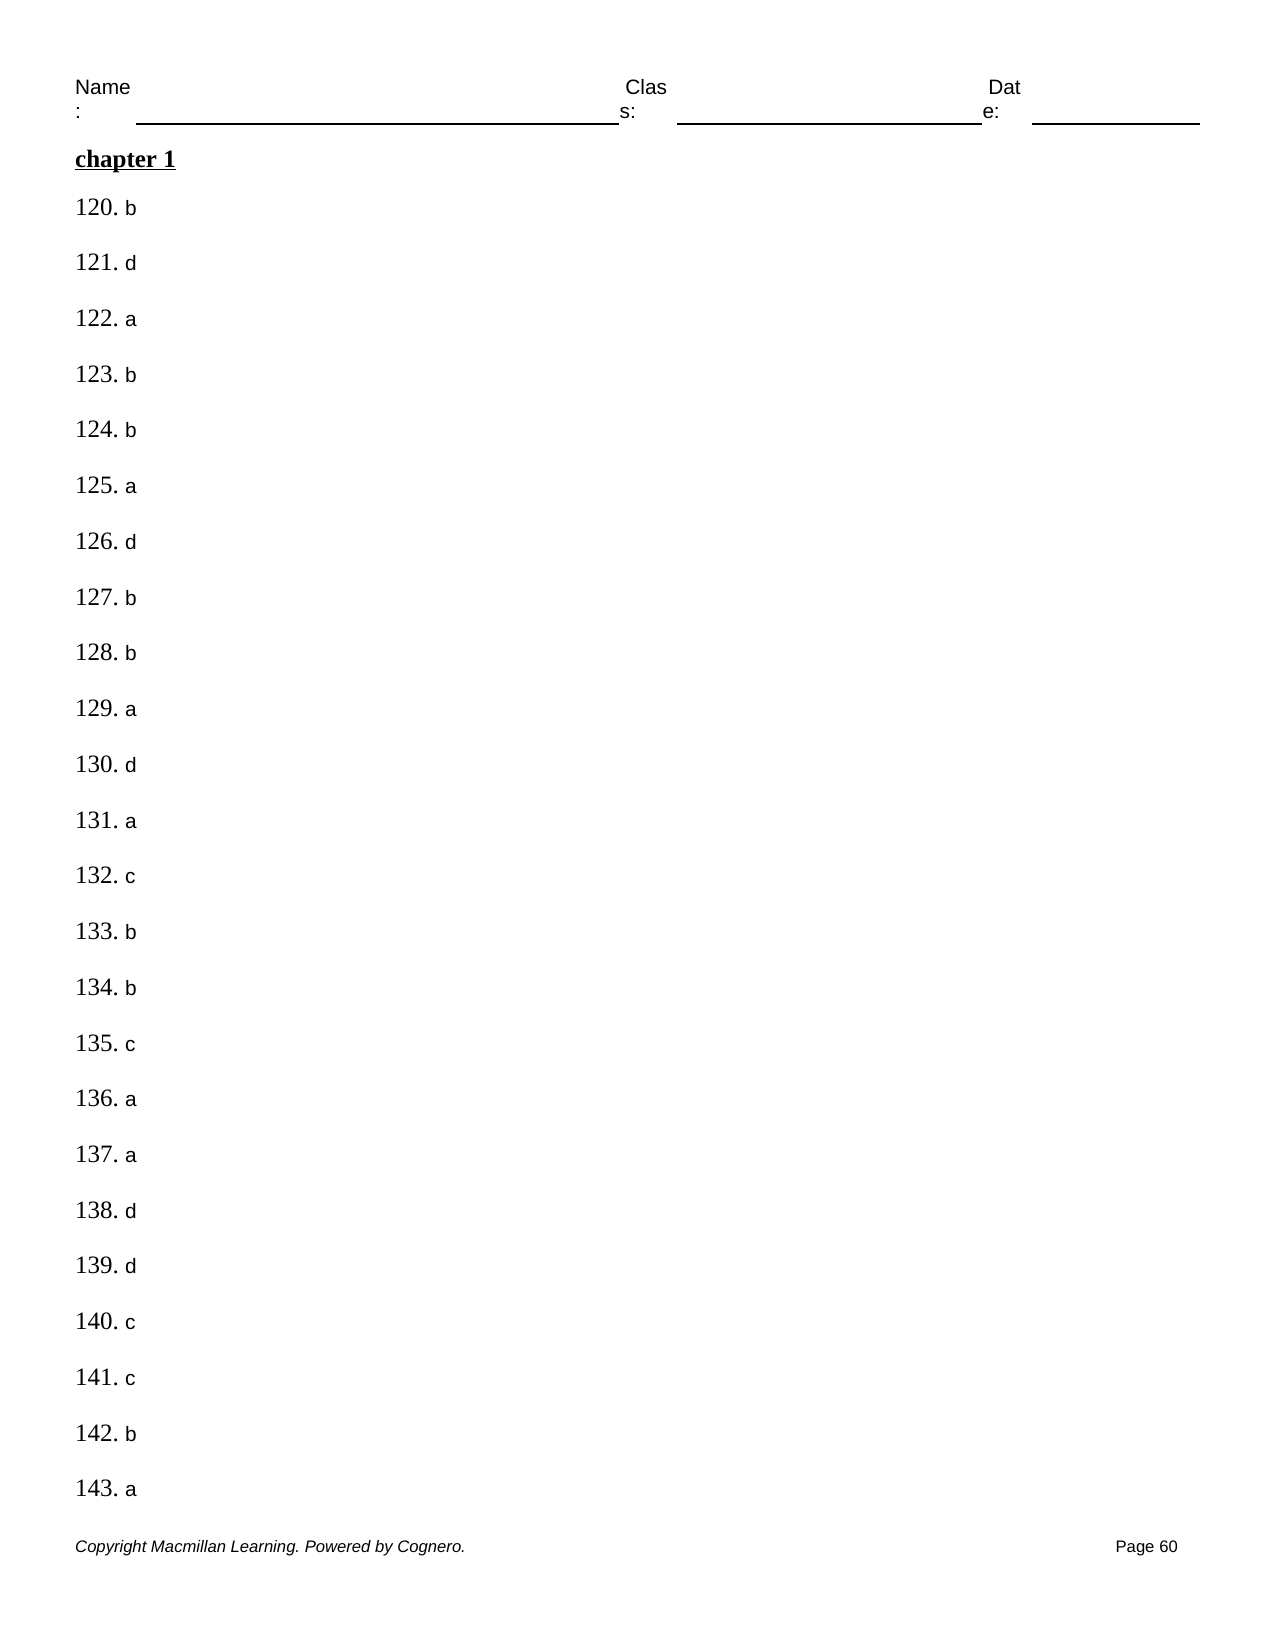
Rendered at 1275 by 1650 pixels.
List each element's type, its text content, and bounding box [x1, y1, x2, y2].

table_header 140. c [75, 1306, 1200, 1335]
table_header 121. d [75, 248, 1200, 276]
table_header 131. a [75, 805, 1200, 833]
table_header 126. d [75, 526, 1200, 555]
table_header 128. b [75, 638, 1200, 666]
table_header 136. a [75, 1083, 1200, 1112]
table_header 138. d [75, 1195, 1200, 1223]
table_header 132. c [75, 860, 1200, 889]
table_header 125. a [75, 470, 1200, 499]
table_header 139. d [75, 1251, 1200, 1279]
table_header 134. b [75, 972, 1200, 1001]
table_header 127. b [75, 582, 1200, 611]
table_header 120. b [75, 192, 1200, 220]
table_header 122. a [75, 303, 1200, 332]
table_header 135. c [75, 1028, 1200, 1056]
table_header 133. b [75, 916, 1200, 945]
table_header 143. a [75, 1474, 1200, 1502]
table_header 123. b [75, 359, 1200, 388]
table_header 124. b [75, 415, 1200, 443]
table_header 130. d [75, 749, 1200, 778]
table_header 141. c [75, 1362, 1200, 1391]
table_header 142. b [75, 1418, 1200, 1446]
table_header 137. a [75, 1139, 1200, 1168]
table_header 129. a [75, 693, 1200, 722]
